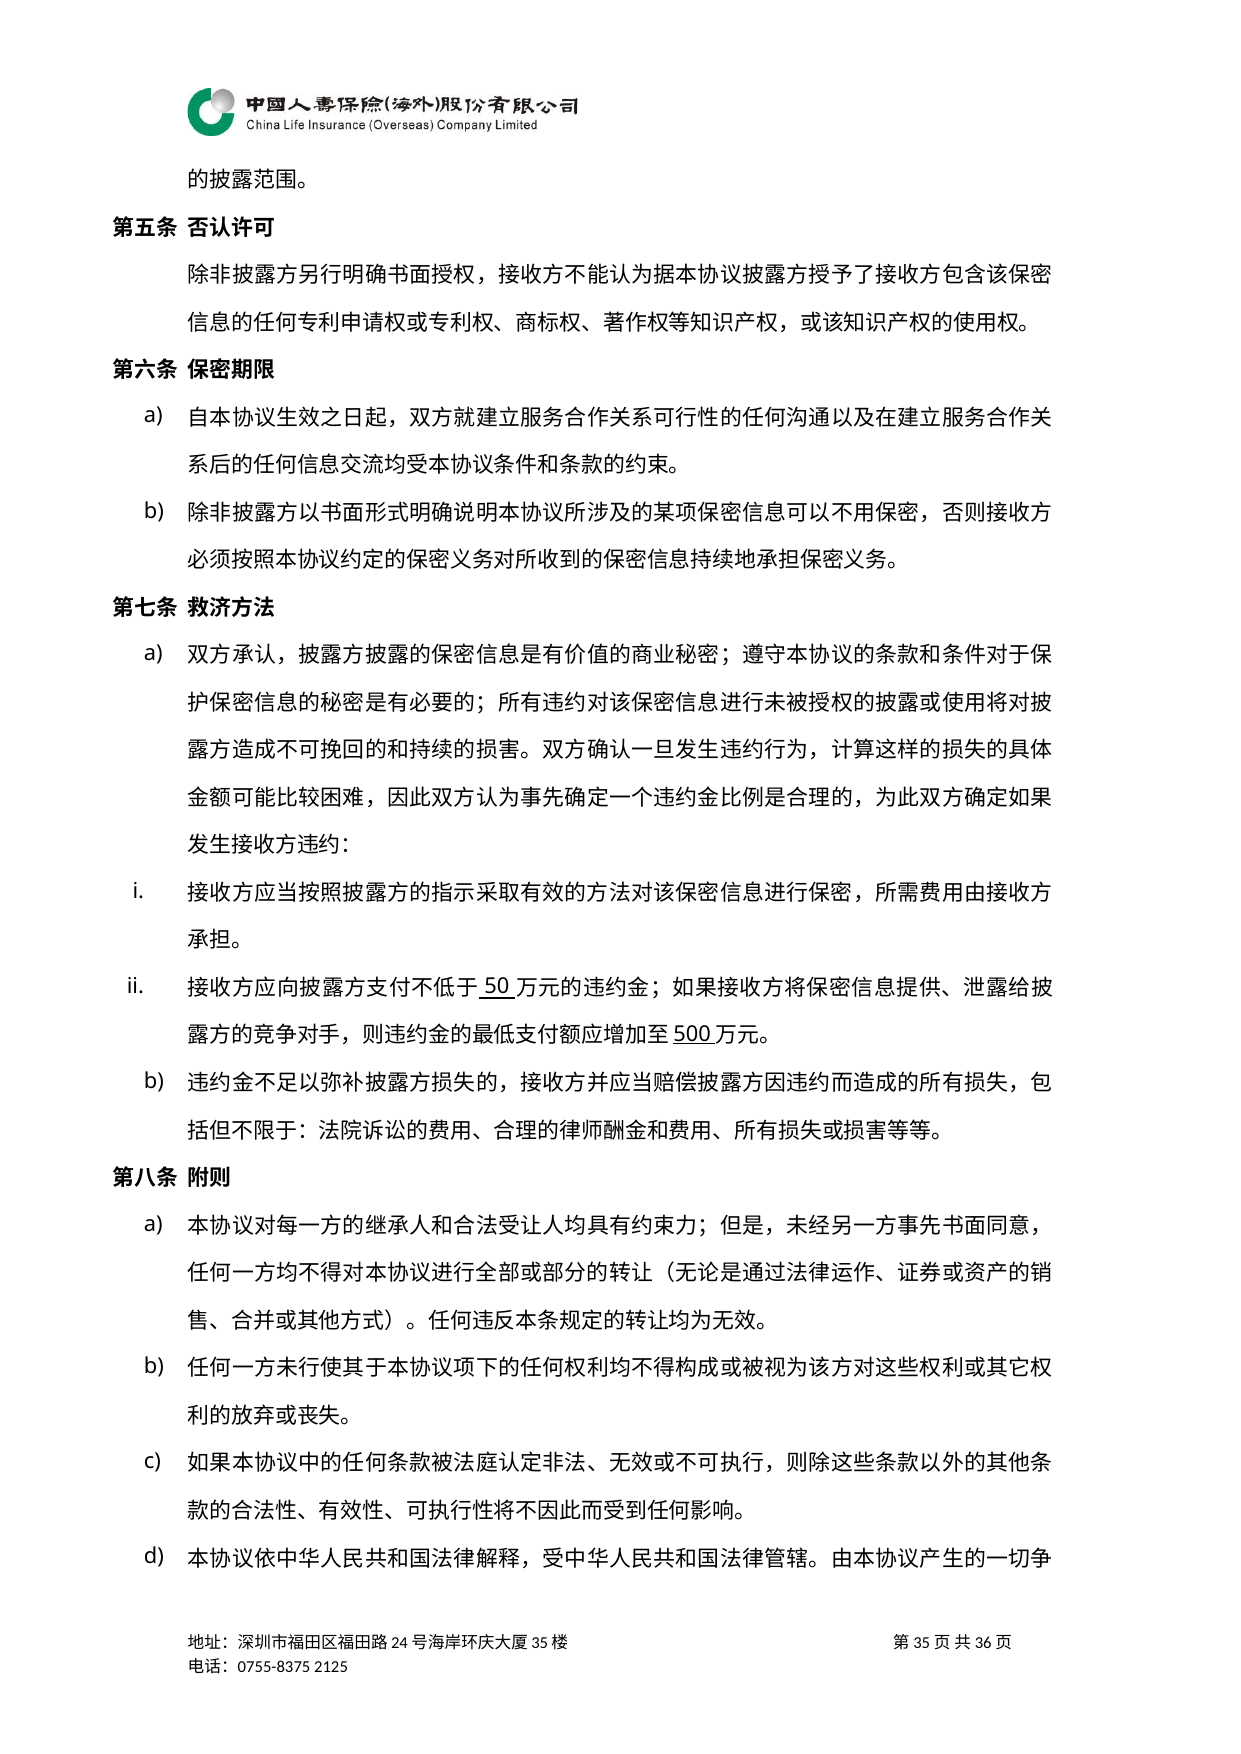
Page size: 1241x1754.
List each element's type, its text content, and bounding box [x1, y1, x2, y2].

list 接收方应向披露方支付不低于 50 万元的违约金；如果接收方将保密信息提供、泄露给披露方的竞争对手，则违约金的最低支付额应增加至500万元。 [144, 970, 1053, 1049]
list 救济方法 [112, 590, 1053, 621]
list 违约金不足以弥补披露方损失的，接收方并应当赔偿披露方因违约而造成的所有损失，包括但不限于：法院诉讼的费用、合理的律师酬金和费用、所有损失或损害等等。 [144, 1065, 1053, 1144]
list 附则 [112, 1160, 1053, 1192]
list 接收方应当按照披露方的指示采取有效的方法对该保密信息进行保密，所需费用由接收方承担。 [144, 875, 1053, 954]
list 双方承认，披露方披露的保密信息是有价值的商业秘密；遵守本协议的条款和条件对于保护保密信息的秘密是有必要的；所有违约对该保密信息进行未被授权的披露或使用将对披露方造成不可挽回的和持续的损害。双方确认一旦发生违约行为，计算这样的损失的具体金额可能比较困难，因此双方认为事先确定一个违约金比例是合理的，为此双方确定如果发生接收方违约： [144, 637, 1053, 859]
list 自本协议生效之日起，双方就建立服务合作关系可行性的任何沟通以及在建立服务合作关系后的任何信息交流均受本协议条件和条款的约束。 [144, 399, 1053, 479]
text 除非披露方另行明确书面授权，接收方不能认为据本协议披露方授予了接收方包含该保密信息的任何专利申请权或专利权、商标权、著作权等知识产权，或该知识产权的使用权。 [187, 257, 1053, 336]
list 否认许可 [112, 209, 1053, 241]
picture [187, 88, 578, 136]
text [187, 162, 1053, 194]
list 如果本协议中的任何条款被法庭认定非法、无效或不可执行，则除这些条款以外的其他条款的合法性、有效性、可执行性将不因此而受到任何影响。 [144, 1445, 1053, 1525]
list 本协议对每一方的继承人和合法受让人均具有约束力；但是，未经另一方事先书面同意，任何一方均不得对本协议进行全部或部分的转让（无论是通过法律运作、证券或资产的销售、合并或其他方式）。任何违反本条规定的转让均为无效。 [144, 1208, 1053, 1334]
list 保密期限 [112, 352, 1053, 384]
list 任何一方未行使其于本协议项下的任何权利均不得构成或被视为该方对这些权利或其它权利的放弃或丧失。 [144, 1350, 1053, 1429]
list 除非披露方以书面形式明确说明本协议所涉及的某项保密信息可以不用保密，否则接收方必须按照本协议约定的保密义务对所收到的保密信息持续地承担保密义务。 [144, 494, 1053, 574]
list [144, 1541, 1053, 1572]
